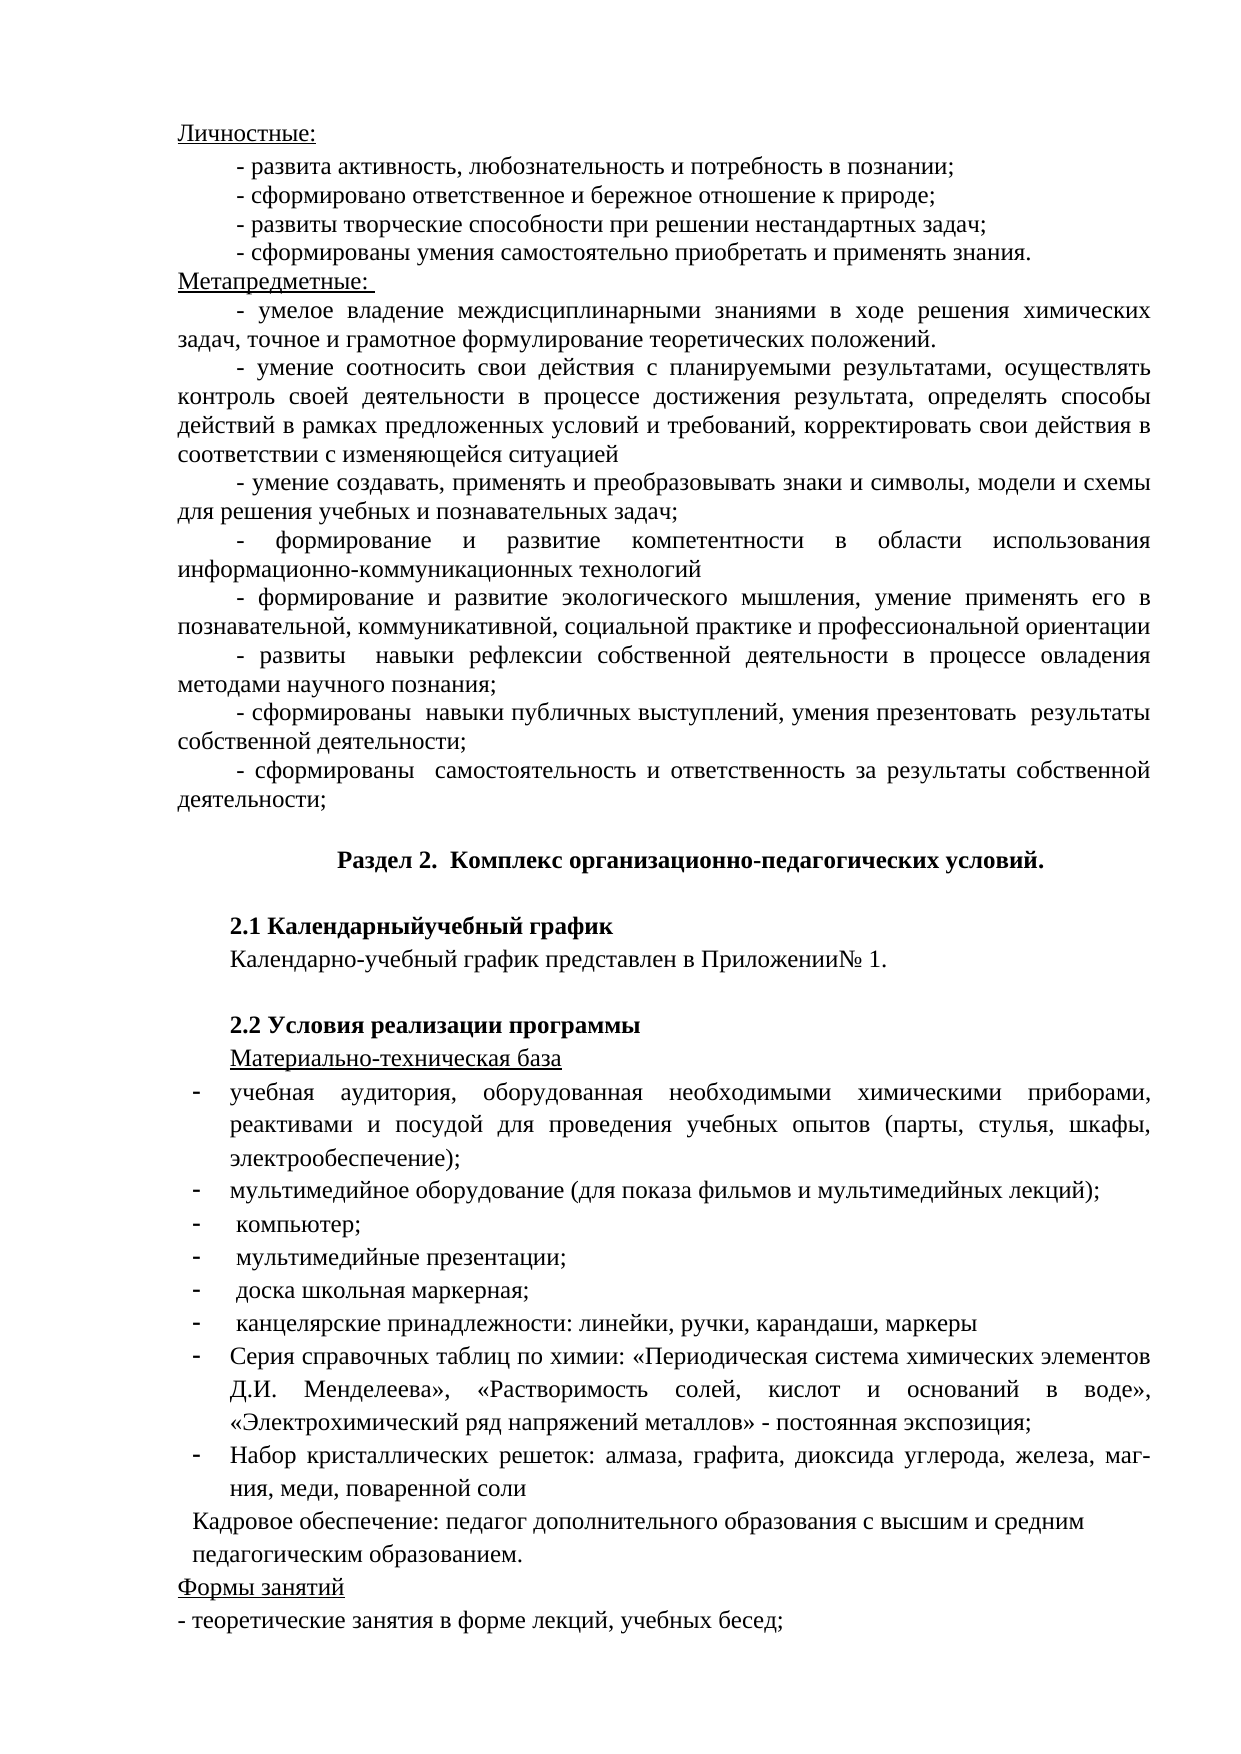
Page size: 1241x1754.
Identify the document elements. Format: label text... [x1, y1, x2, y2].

list - умение соотносить свои действия с планируемыми результатами, осуществлять контроль своей деятельности в процессе достижения результата, определять способы действий в рамках предложенных условий и требований, корректировать свои действия в соответствии с изменяющейся ситуацией [177, 352, 1152, 467]
list канцелярские принадлежности: линейки, ручки, карандаши, маркеры [192, 1308, 1152, 1336]
list компьютер; [192, 1209, 1152, 1237]
list мультимедийное оборудование (для показа фильмов и мультимедийных лекций); [192, 1176, 1152, 1204]
list 2.2 Условия реализации программы [229, 1011, 1152, 1039]
text - теоретические занятия в форме лекций, учебных бесед; [177, 1605, 1152, 1634]
list 2.1 Календарныйучебный график [177, 911, 1152, 940]
list - развиты навыки рефлексии собственной деятельности в процессе овладения методами научного познания; [177, 640, 1152, 697]
list - умение создавать, применять и преобразовывать знаки и символы, модели и схемы для решения учебных и познавательных задач; [177, 467, 1152, 525]
list - формирование и развитие экологического мышления, умение применять его в познавательной, коммуникативной, социальной практике и профессиональной ориентации [177, 582, 1152, 640]
text Личностные: [177, 118, 1152, 147]
list Раздел 2. Комплекс организационно-педагогических условий. [229, 845, 1152, 874]
list Материально-техническая база [229, 1043, 1152, 1072]
list доска школьная маркерная; [192, 1275, 1152, 1303]
list учебная аудитория, оборудованная необходимыми химическими приборами, реактивами и посудой для проведения учебных опытов (парты, стулья, шкафы, электрообеспечение); [192, 1077, 1152, 1171]
list мультимедийные презентации; [192, 1242, 1152, 1270]
text - развиты творческие способности при решении нестандартных задач; [236, 209, 1152, 237]
text - сформированы навыки публичных выступлений, умения презентовать результаты собственной деятельности; [177, 697, 1152, 755]
text Формы занятий [177, 1572, 1152, 1601]
text - сформировано ответственное и бережное отношение к природе; [236, 180, 1152, 209]
text - сформированы умения самостоятельно приобретать и применять знания. [236, 237, 1127, 266]
list Серия справочных таблиц по химии: «Периодическая система химических элементов Д.И. Менделеева», «Растворимость солей, кислот и оснований в воде», «Электрохимический ряд напряжений металлов» - постоянная экспозиция; [192, 1341, 1152, 1436]
list - формирование и развитие компетентности в области использования информационно-коммуникационных технологий [177, 525, 1152, 582]
list - сформированы самостоятельность и ответственность за результаты собственной деятельности; [177, 755, 1152, 812]
text - развита активность, любознательность и потребность в познании; [236, 151, 1152, 180]
text Кадровое обеспечение: педагог дополнительного образования с высшим и средним педагогическим образованием. [192, 1506, 1152, 1568]
list - умелое владение междисциплинарными знаниями в ходе решения химических задач, точное и грамотное формулирование теоретических положений. [177, 295, 1152, 352]
text Метапредметные: [177, 266, 1152, 295]
list Календарно-учебный график представлен в Приложении№ 1. [229, 944, 1152, 973]
list Набор кристаллических решеток: алмаза, графита, диоксида углерода, железа, маг-ния, меди, поваренной соли [192, 1440, 1152, 1502]
